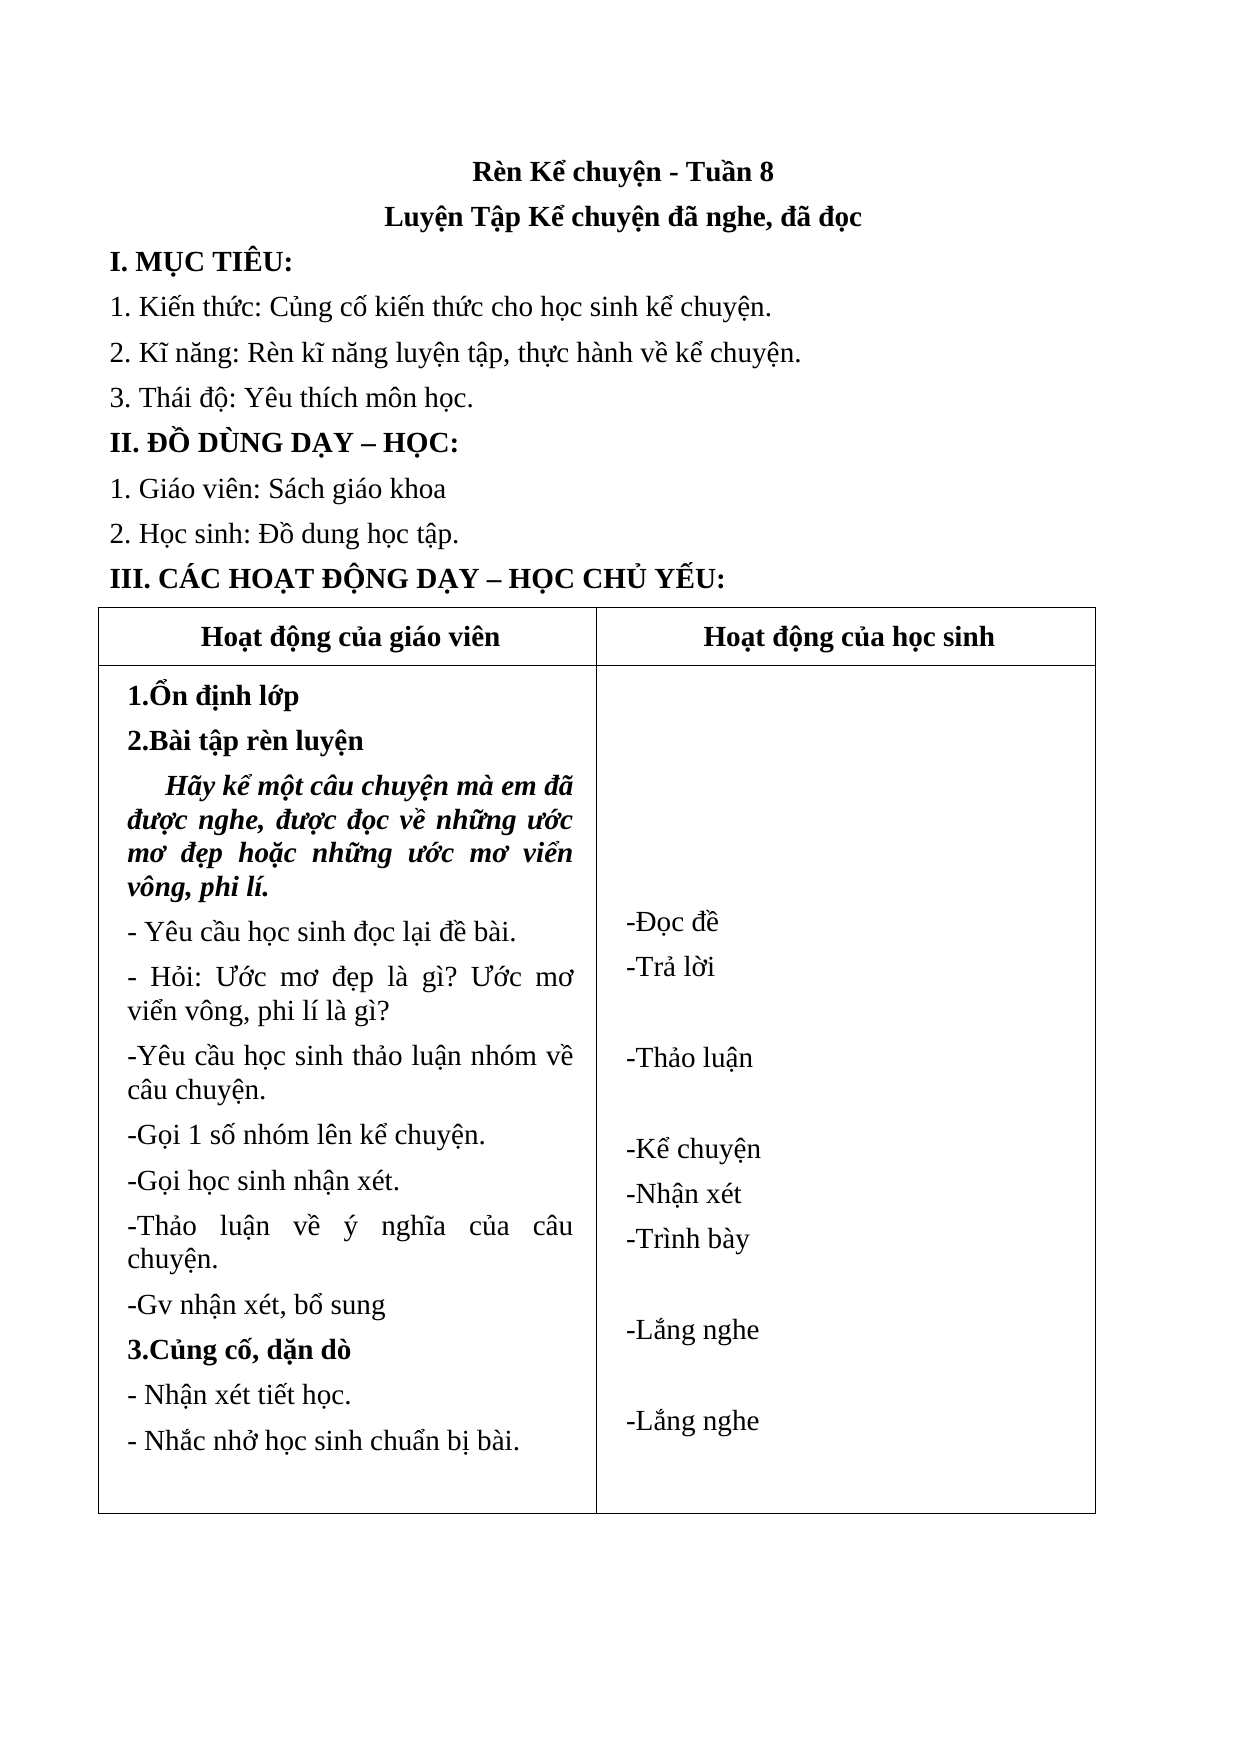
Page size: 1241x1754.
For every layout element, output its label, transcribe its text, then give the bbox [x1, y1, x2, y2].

text 1. Giáo viên: Sách giáo khoa [109, 471, 1137, 504]
text Rèn Kể chuyện - Tuần 8 [109, 154, 1137, 187]
text 2. Kĩ năng: Rèn kĩ năng luyện tập, thực hành về kể chuyện. [109, 335, 1137, 368]
text II. ĐỒ DÙNG DẠY – HỌC: [109, 426, 1137, 459]
text III. CÁC HOẠT ĐỘNG DẠY – HỌC CHỦ YẾU: [109, 561, 1137, 595]
table_cell -Đọc đề -Trả lời -Thảo luận -Kể chuyện -Nhận xét -Trình bày -Lắng nghe -Lắng nghe [597, 666, 1095, 1513]
table_header Hoạt động của học sinh [597, 608, 1095, 665]
text 2. Học sinh: Đồ dung học tập. [109, 516, 1137, 550]
text Luyện Tập Kể chuyện đã nghe, đã đọc [109, 199, 1137, 232]
text 3. Thái độ: Yêu thích môn học. [109, 380, 1137, 414]
table_header Hoạt động của giáo viên [99, 608, 596, 665]
text I. MỤC TIÊU: [109, 244, 1137, 278]
text 1. Kiến thức: Củng cố kiến thức cho học sinh kể chuyện. [109, 289, 1137, 323]
table_cell 1.Ổn định lớp 2.Bài tập rèn luyện Hãy kể một câu chuyện mà em đã được nghe, được đọc về những ước mơ đẹp hoặc những ước mơ viển vông, phi lí. - Yêu cầu học sinh đọc lại đề bài. - Hỏi: Ước mơ đẹp là gì? Ước mơ viển vông, phi lí là gì? -Yêu cầu học sinh thảo luận nhóm về câu chuyện. -Gọi 1 số nhóm lên kể chuyện. -Gọi học sinh nhận xét. -Thảo luận về ý nghĩa của câu chuyện. -Gv nhận xét, bổ sung 3.Củng cố, dặn dò - Nhận xét tiết học. - Nhắc nhở học sinh chuẩn bị bài. [99, 666, 596, 1513]
